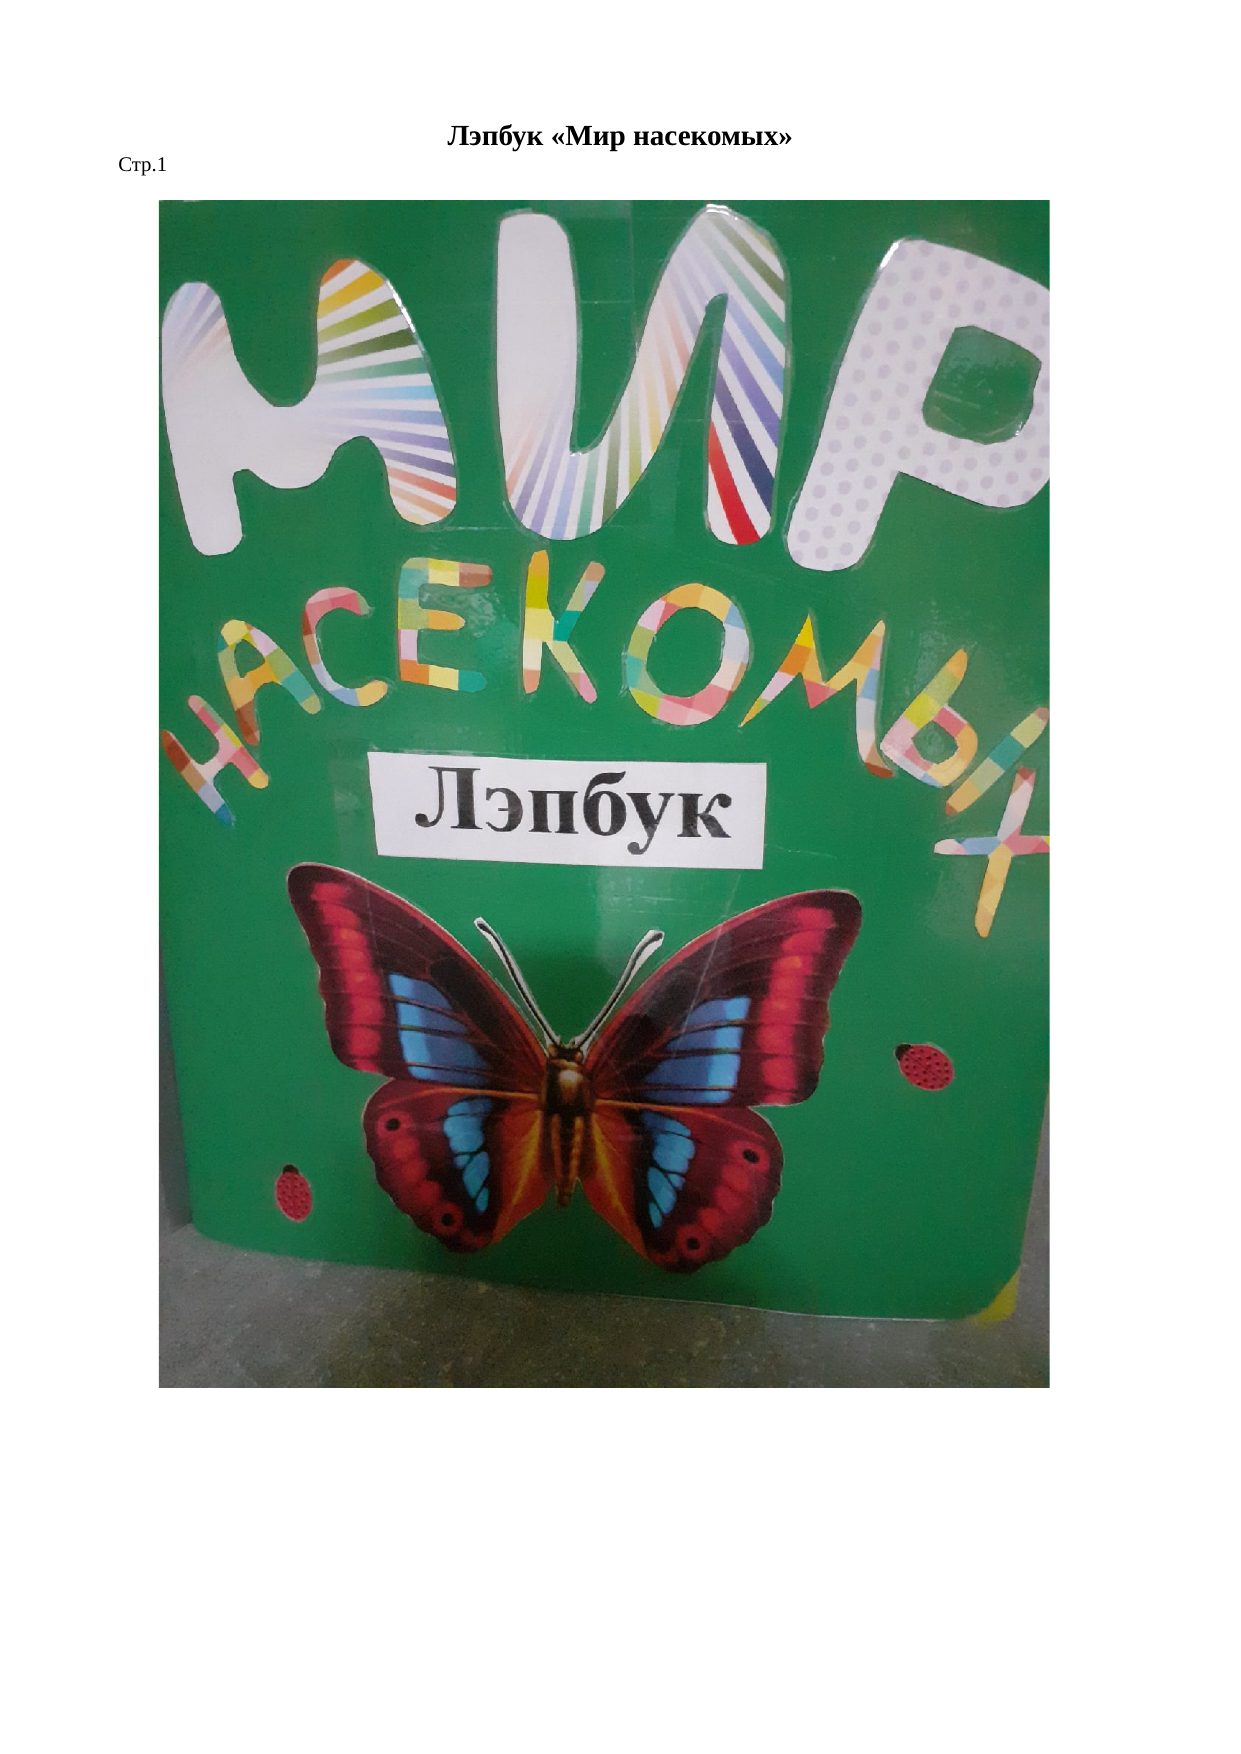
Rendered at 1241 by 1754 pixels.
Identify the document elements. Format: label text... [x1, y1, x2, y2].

picture [158, 200, 1050, 1388]
text Лэпбук «Мир насекомых» [118, 118, 1122, 152]
text Стр.1 [118, 152, 1122, 176]
